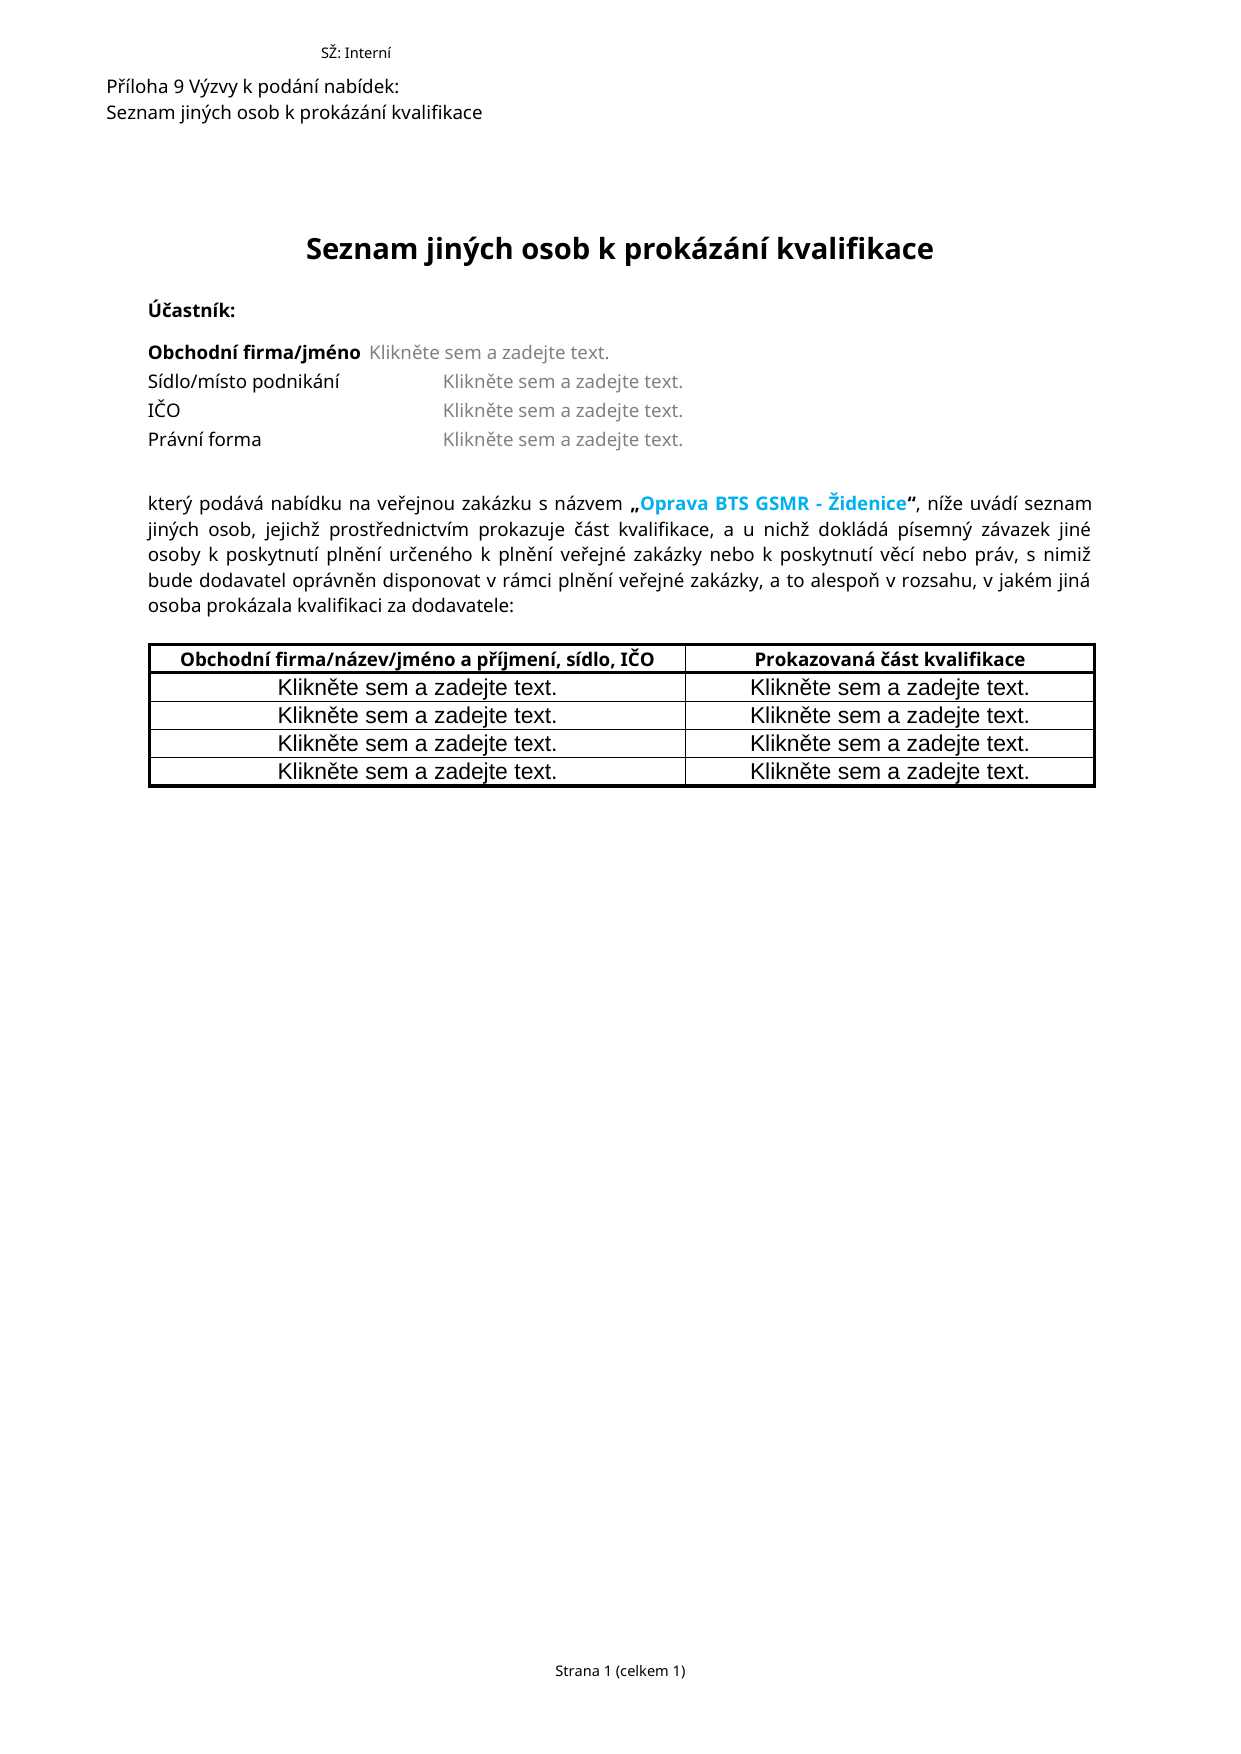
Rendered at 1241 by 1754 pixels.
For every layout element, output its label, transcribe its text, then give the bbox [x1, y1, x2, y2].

table_header Prokazovaná část kvalifikace [686, 646, 1093, 671]
title Seznam jiných osob k prokázání kvalifikace [148, 228, 1093, 268]
text Právní forma [148, 423, 1093, 452]
text Sídlo/místo podnikání [148, 365, 1093, 394]
text Obchodní firma/jméno [148, 336, 1093, 365]
text který podává nabídku na veřejnou zakázku s názvem „Oprava BTS GSMR - Židenice“, níže uvádí seznam jiných osob, jejichž prostřednictvím prokazuje část kvalifikace, a u nichž dokládá písemný závazek jiné osoby k poskytnutí plnění určeného k plnění veřejné zakázky nebo k poskytnutí věcí nebo práv, s nimiž bude dodavatel oprávněn disponovat v rámci plnění veřejné zakázky, a to alespoň v rozsahu, v jakém jiná osoba prokázala kvalifikaci za dodavatele: [148, 490, 1093, 618]
text Účastník: [148, 293, 1093, 324]
text IČO [148, 394, 1093, 423]
table_header Obchodní firma/název/jméno a příjmení, sídlo, IČO [151, 646, 685, 671]
